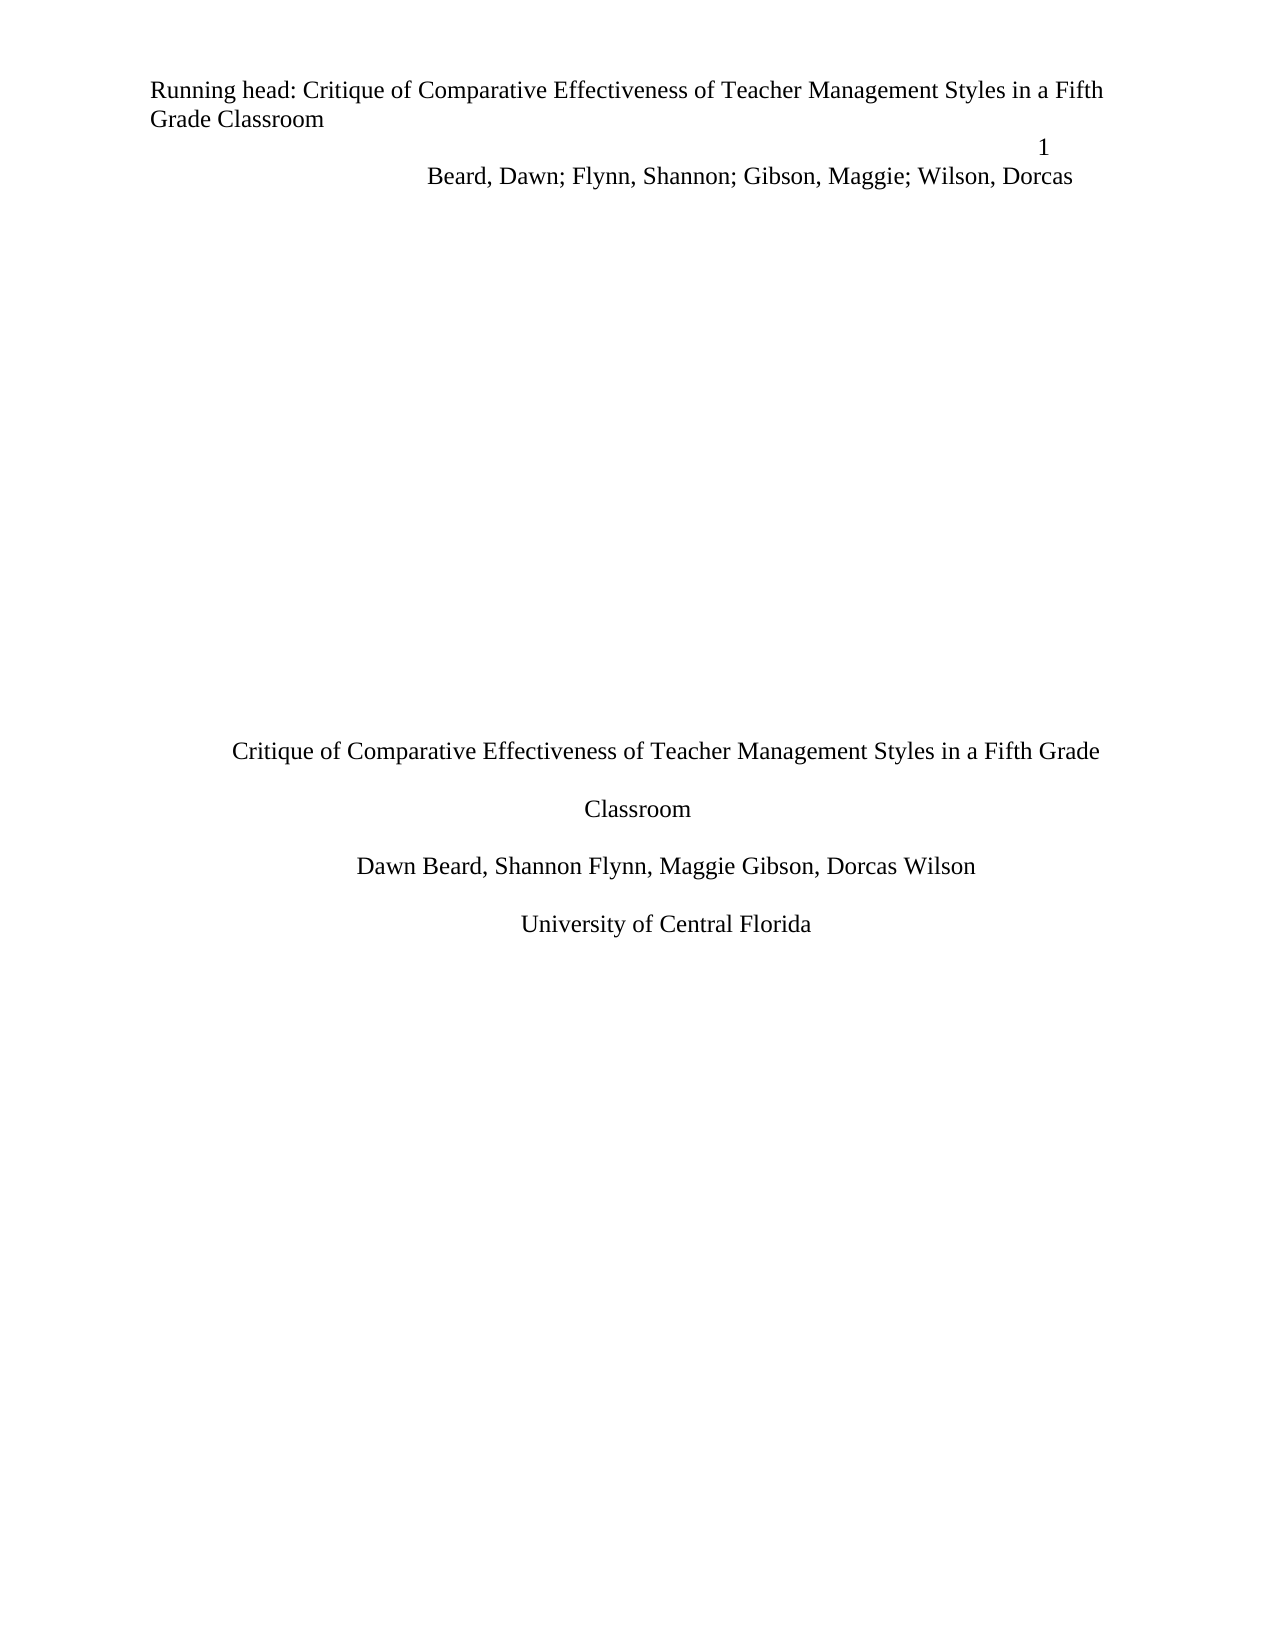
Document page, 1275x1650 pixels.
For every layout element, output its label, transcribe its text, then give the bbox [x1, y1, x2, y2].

text University of Central Florida [150, 909, 1125, 937]
text Dawn Beard, Shannon Flynn, Maggie Gibson, Dorcas Wilson [150, 851, 1125, 880]
subtitle Beard, Dawn; Flynn, Shannon; Gibson, Maggie; Wilson, Dorcas [300, 161, 1125, 190]
text Critique of Comparative Effectiveness of Teacher Management Styles in a Fifth Grade Classroom [150, 736, 1125, 822]
